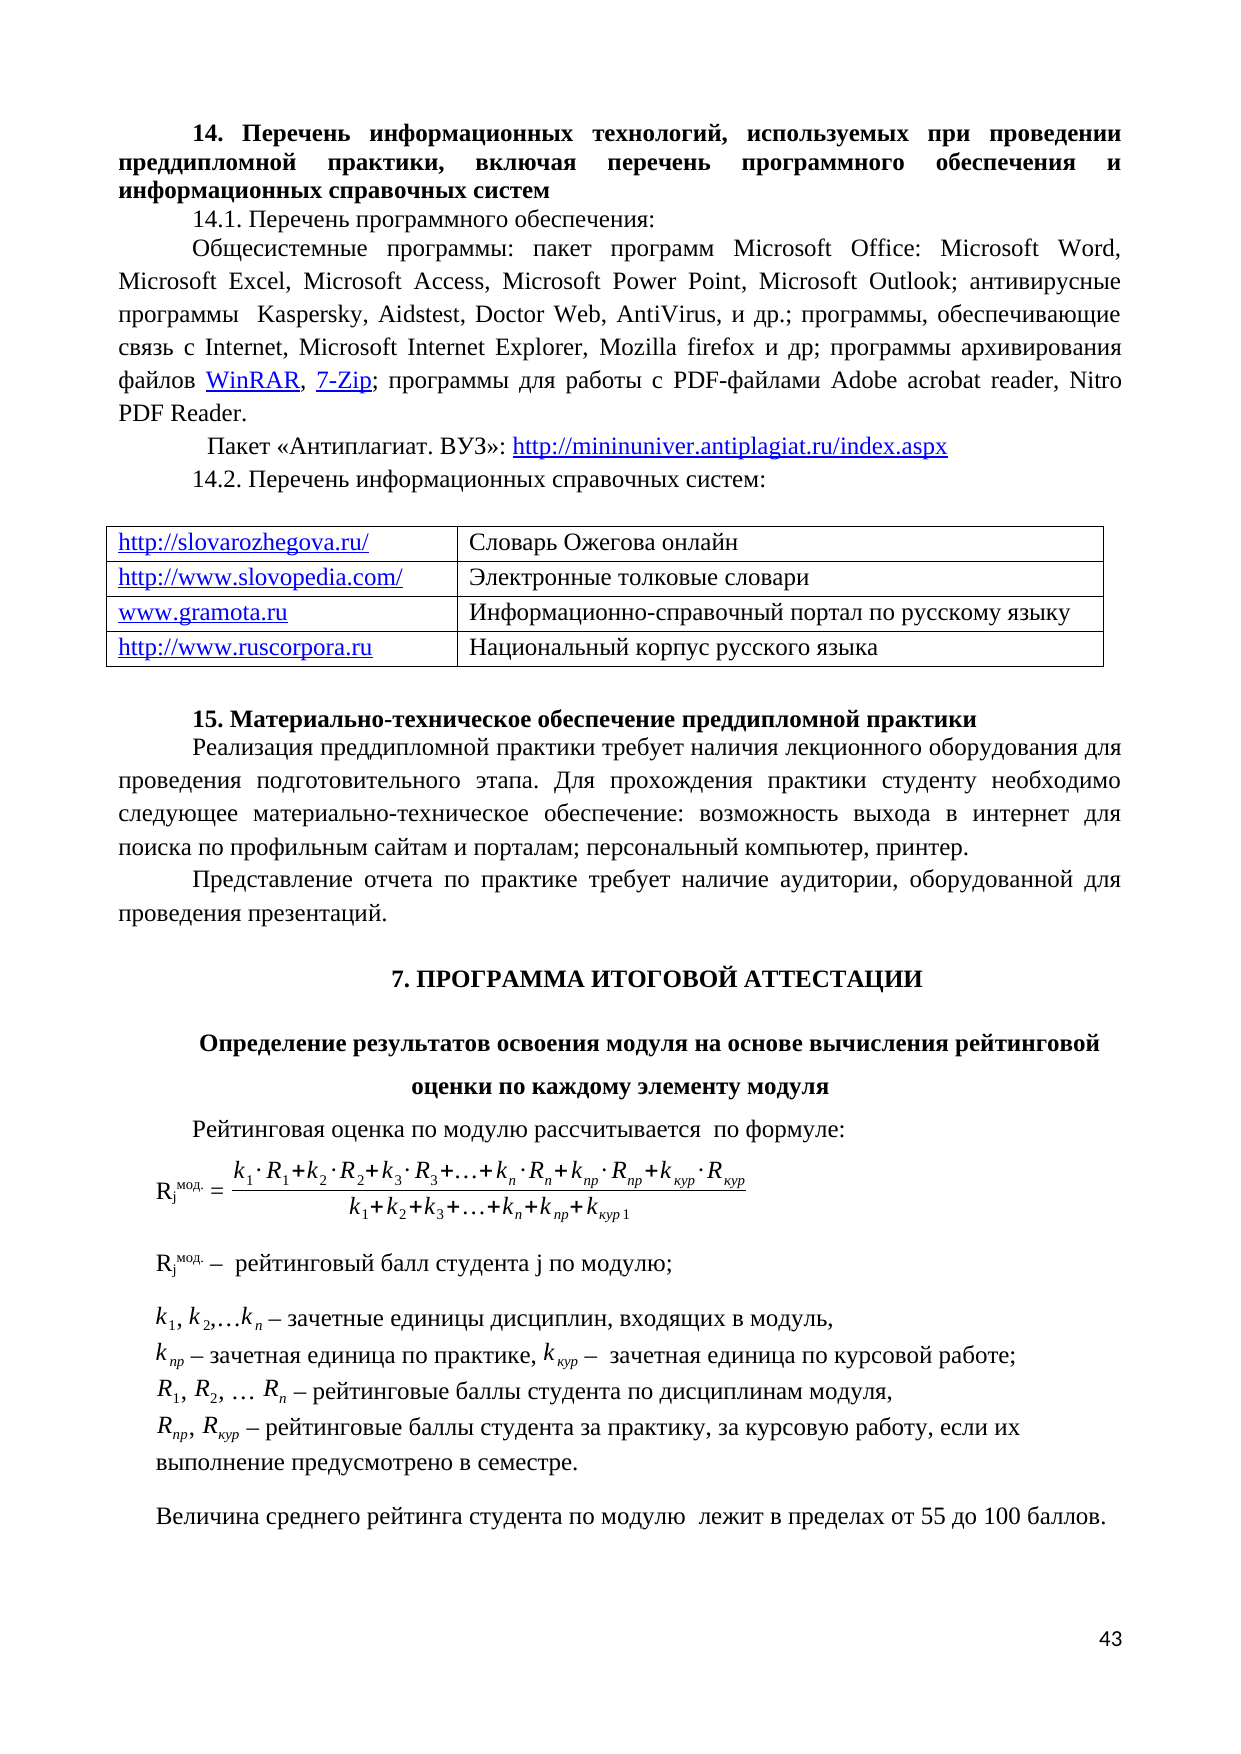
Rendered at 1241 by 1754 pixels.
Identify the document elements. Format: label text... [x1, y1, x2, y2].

text , , … – рейтинговые баллы студента по дисциплинам модуля, [156, 1375, 1122, 1407]
text , – рейтинговые баллы студента за практику, за курсовую работу, если их выполнение предусмотрено в семестре. [156, 1411, 1122, 1476]
text Определение результатов освоения модуля на основе вычисления рейтинговой оценки по каждому элементу модуля [118, 1028, 1122, 1099]
text Общесистемные программы: пакет программ Microsoft Office: Microsoft Word, Microsoft Excel, Microsoft Access, Microsoft Power Point, Microsoft Outlook; антивирусные программы Kaspersky, Aidstest, Doctor Web, AntiVirus, и др.; программы, обеспечивающие связь с Internet, Microsoft Internet Explorer, Mozilla firefox и др; программы архивирования файлов WinRAR, 7-Zip; программы для работы с PDF-файлами Adobe acrobat reader, Nitro PDF Reader. [118, 233, 1122, 427]
table_cell Национальный корпус русского языка [458, 632, 1103, 666]
table_header http://slovarozhegova.ru/ [107, 527, 457, 561]
text Rjмод. – рейтинговый балл студента j по модулю; [156, 1248, 1122, 1277]
text 14.2. Перечень информационных справочных систем: [118, 464, 1122, 493]
text 14. Перечень информационных технологий, используемых при проведении преддипломной практики, включая перечень программного обеспечения и информационных справочных систем [118, 118, 1122, 204]
table_cell Информационно-справочный портал по русскому языку [458, 597, 1103, 631]
text Реализация преддипломной практики требует наличия лекционного оборудования для проведения подготовительного этапа. Для прохождения практики студенту необходимо следующее материально-техническое обеспечение: возможность выхода в интернет для поиска по профильным сайтам и порталам; персональный компьютер, принтер. [118, 732, 1122, 860]
text Rjмод. = [156, 1157, 1122, 1223]
text , ,… – зачетные единицы дисциплин, входящих в модуль, [156, 1302, 1122, 1334]
table_cell Электронные толковые словари [458, 562, 1103, 596]
text 14.1. Перечень программного обеспечения: [118, 204, 1122, 233]
table_cell http://www.slovopedia.com/ [107, 562, 457, 596]
text Рейтинговая оценка по модулю рассчитывается по формуле: [118, 1114, 1122, 1143]
table_cell http://www.ruscorpora.ru [107, 632, 457, 666]
text Пакет «Антиплагиат. ВУЗ»: http://mininuniver.antiplagiat.ru/index.aspx [118, 431, 1122, 460]
table_header Словарь Ожегова онлайн [458, 527, 1103, 561]
table_cell www.gramota.ru [107, 597, 457, 631]
text Представление отчета по практике требует наличие аудитории, оборудованной для проведения презентаций. [118, 864, 1122, 926]
text 15. Материально-техническое обеспечение преддипломной практики [118, 704, 1122, 732]
text 7. ПРОГРАММА ИТОГОВОЙ АТТЕСТАЦИИ [118, 964, 1122, 992]
text – зачетная единица по практике, – зачетная единица по курсовой работе; [156, 1338, 1122, 1371]
text Величина среднего рейтинга студента по модулю лежит в пределах от 55 до 100 баллов. [156, 1501, 1122, 1530]
